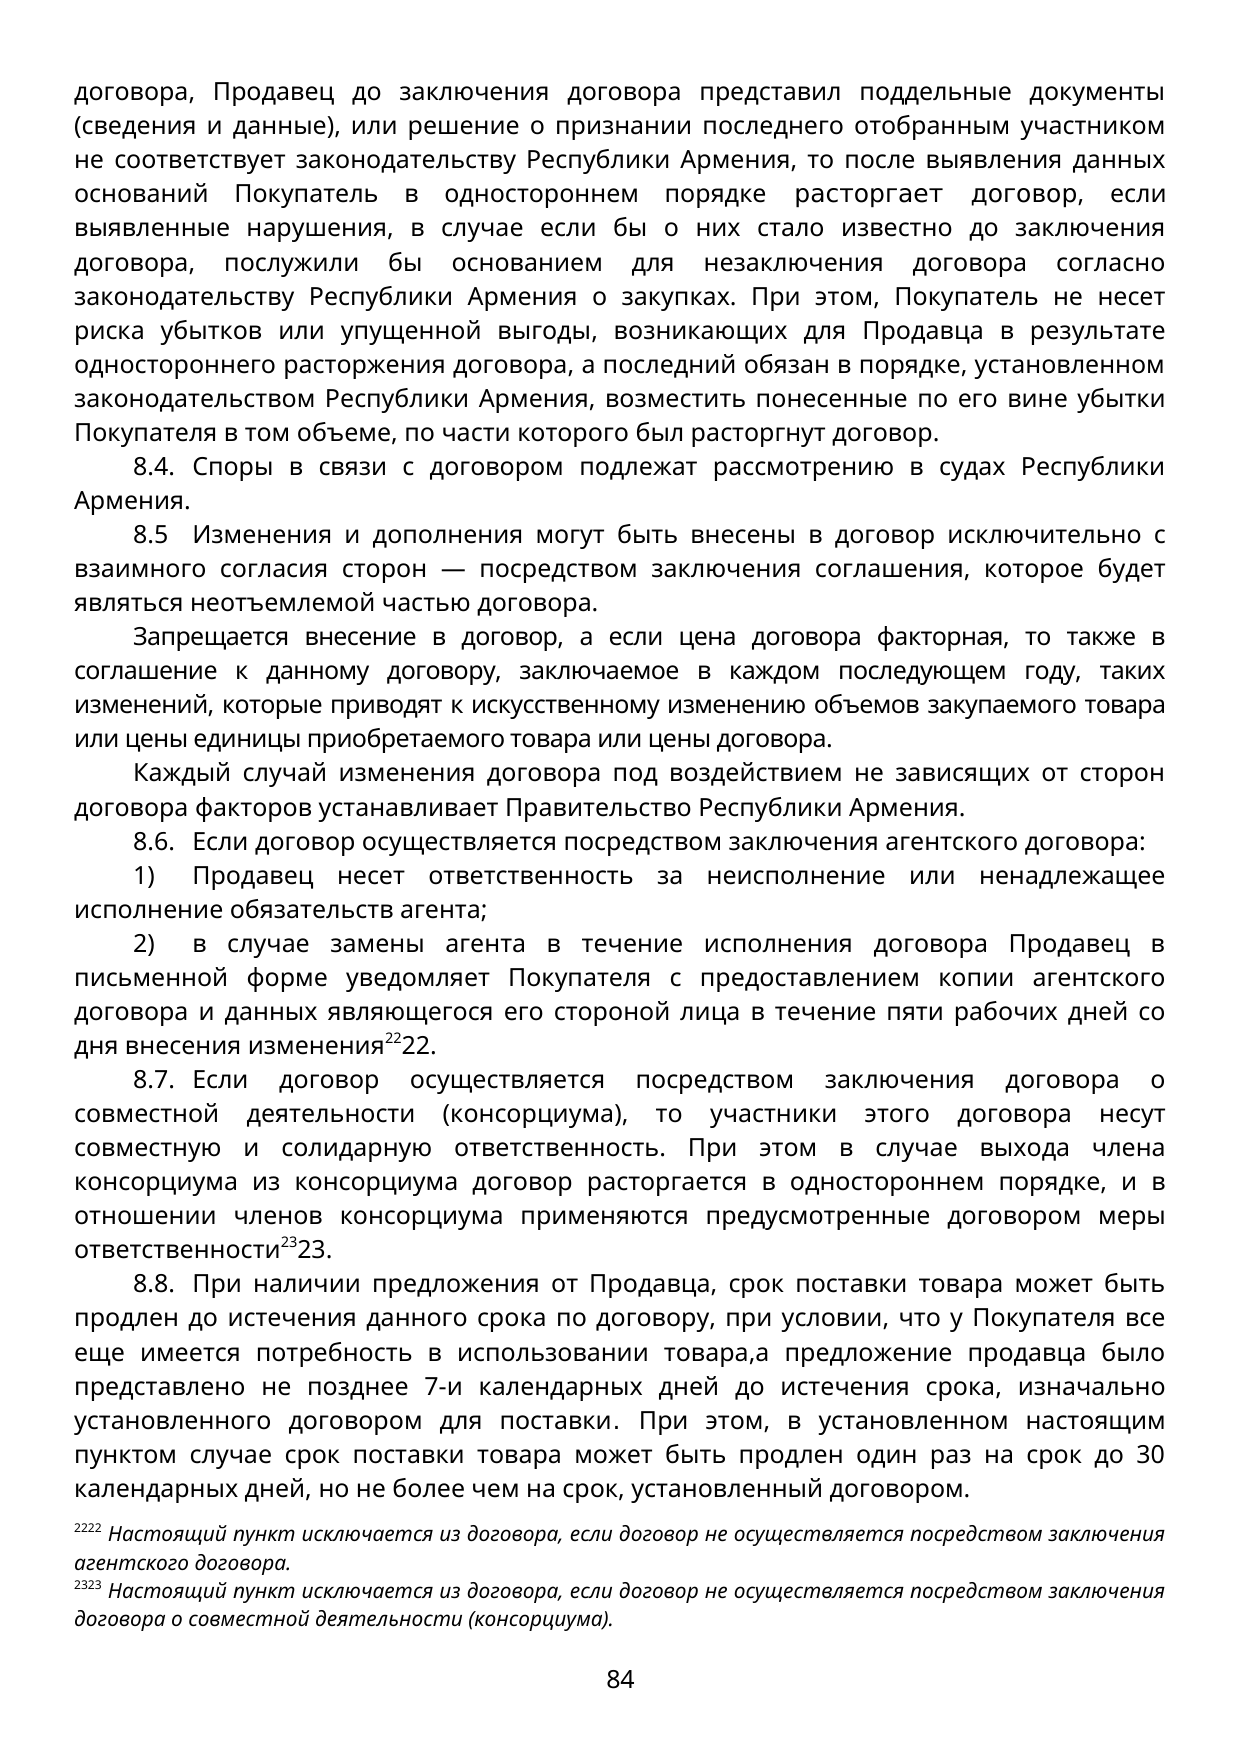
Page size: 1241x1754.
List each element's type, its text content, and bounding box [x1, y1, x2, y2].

text 8.5 Изменения и дополнения могут быть внесены в договор исключительно с взаимного согласия сторон — посредством заключения соглашения, которое будет являться неотъемлемой частью договора. [74, 517, 1167, 619]
text Запрещается внесение в договор, а если цена договора факторная, то также в соглашение к данному договору, заключаемое в каждом последующем году, таких изменений, которые приводят к искусственному изменению объемов закупаемого товара или цены единицы приобретаемого товара или цены договора. [74, 619, 1167, 755]
text 2) в случае замены агента в течение исполнения договора Продавец в письменной форме уведомляет Покупателя с предоставлением копии агентского договора и данных являющегося его стороной лица в течение пяти рабочих дней со дня внесения изменения22. [74, 925, 1167, 1062]
text 8.6. Если договор осуществляется посредством заключения агентского договора: [74, 823, 1167, 857]
text 1) Продавец несет ответственность за неисполнение или ненадлежащее исполнение обязательств агента; [74, 857, 1167, 925]
text 8.4. Споры в связи с договором подлежат рассмотрению в судах Республики Армения. [74, 448, 1167, 517]
text 8.7. Если договор осуществляется посредством заключения договора о совместной деятельности (консорциума), то участники этого договора несут совместную и солидарную ответственность. При этом в случае выхода члена консорциума из консорциума договор расторгается в одностороннем порядке, и в отношении членов консорциума применяются предусмотренные договором меры ответственности23. [74, 1062, 1167, 1266]
text Каждый случай изменения договора под воздействием не зависящих от сторон договора факторов устанавливает Правительство Республики Армения. [74, 755, 1167, 823]
text 8.8. При наличии предложения от Продавца, срок поставки товара может быть продлен до истечения данного срока по договору, при условии, что у Покупателя все еще имеется потребность в использовании товара,а предложение продавца было представлено не позднее 7-и календарных дней до истечения срока, изначально установленного договором для поставки. При этом, в установленном настоящим пунктом случае срок поставки товара может быть продлен один раз на срок до 30 календарных дней, но не более чем на срок, установленный договором. [74, 1266, 1167, 1504]
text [74, 74, 1167, 448]
